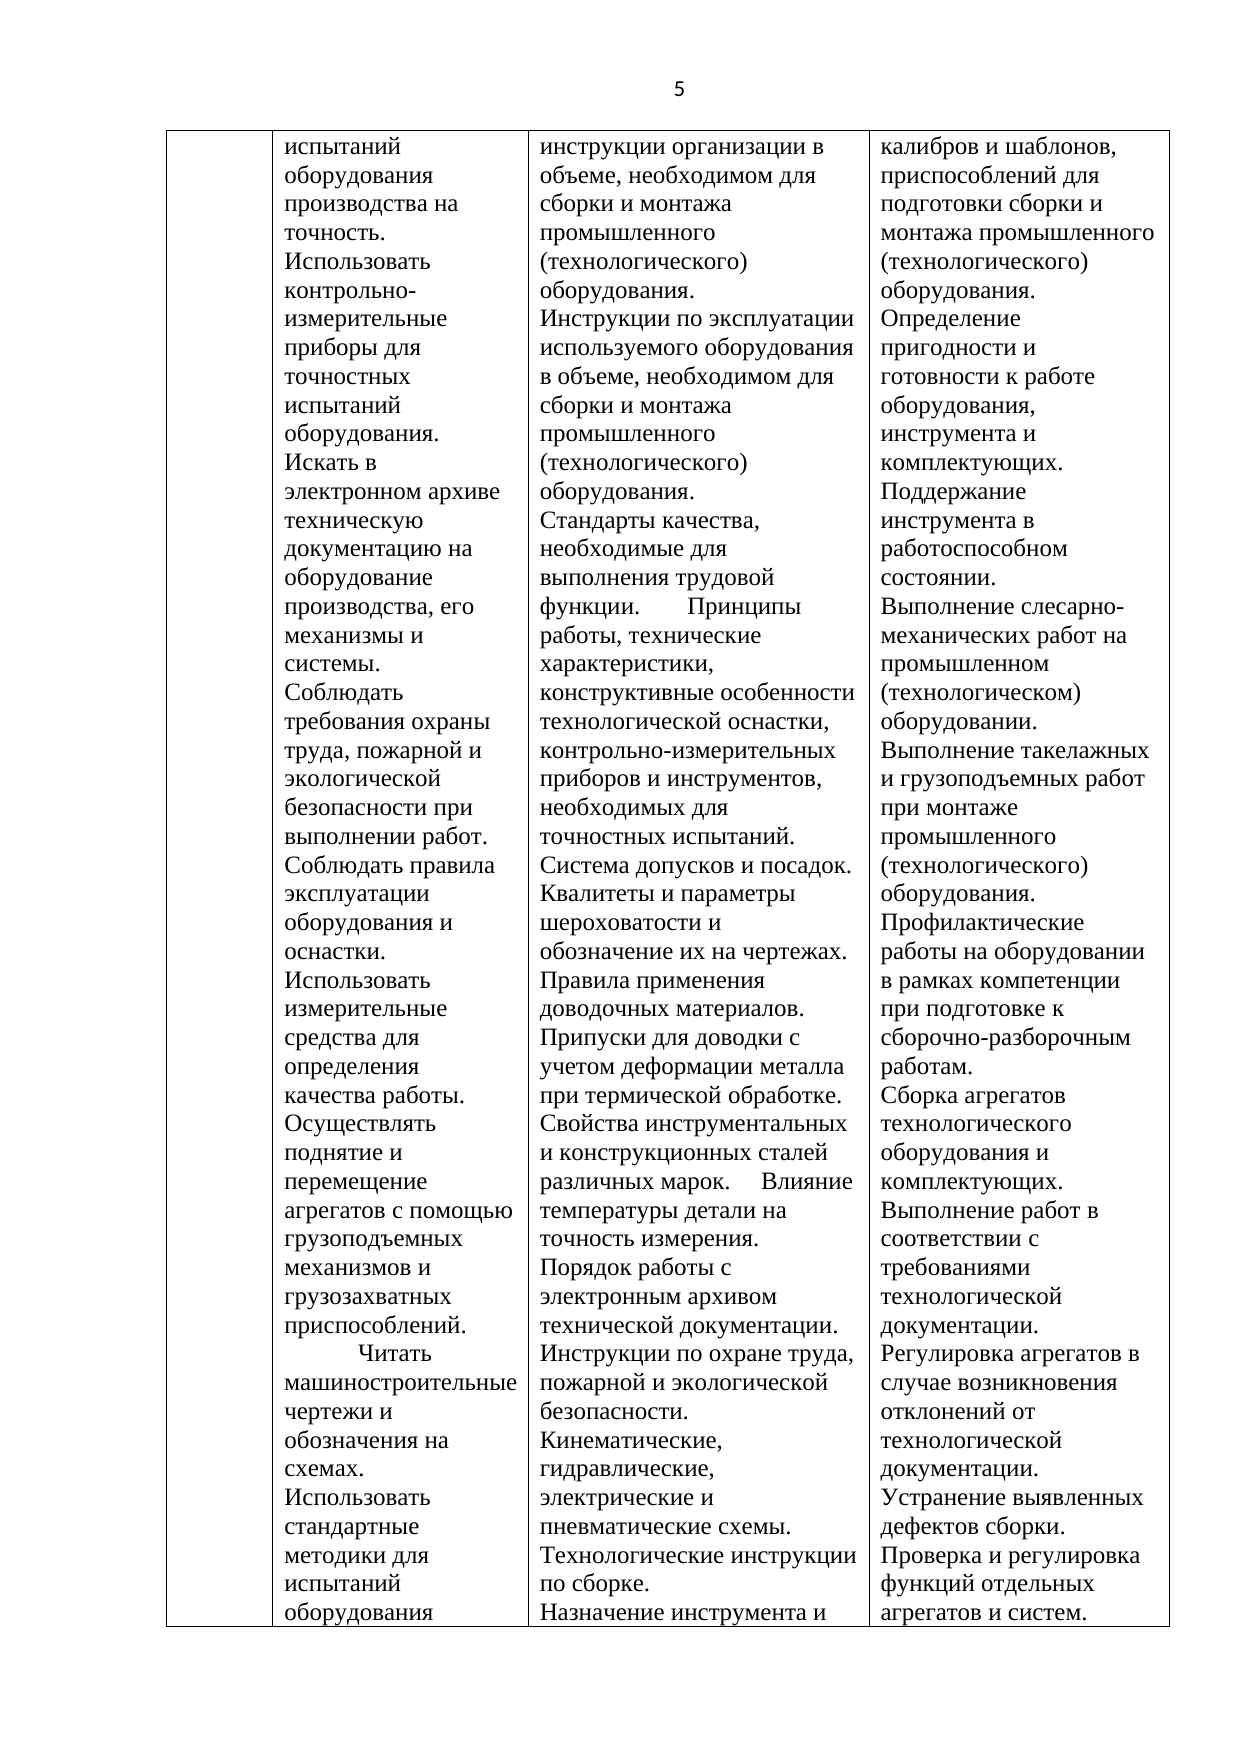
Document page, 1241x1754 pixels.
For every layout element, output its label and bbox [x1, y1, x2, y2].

table_cell [273, 131, 528, 1626]
table_cell [529, 131, 869, 1626]
table_cell [870, 131, 1169, 1626]
table_cell [167, 131, 272, 1626]
